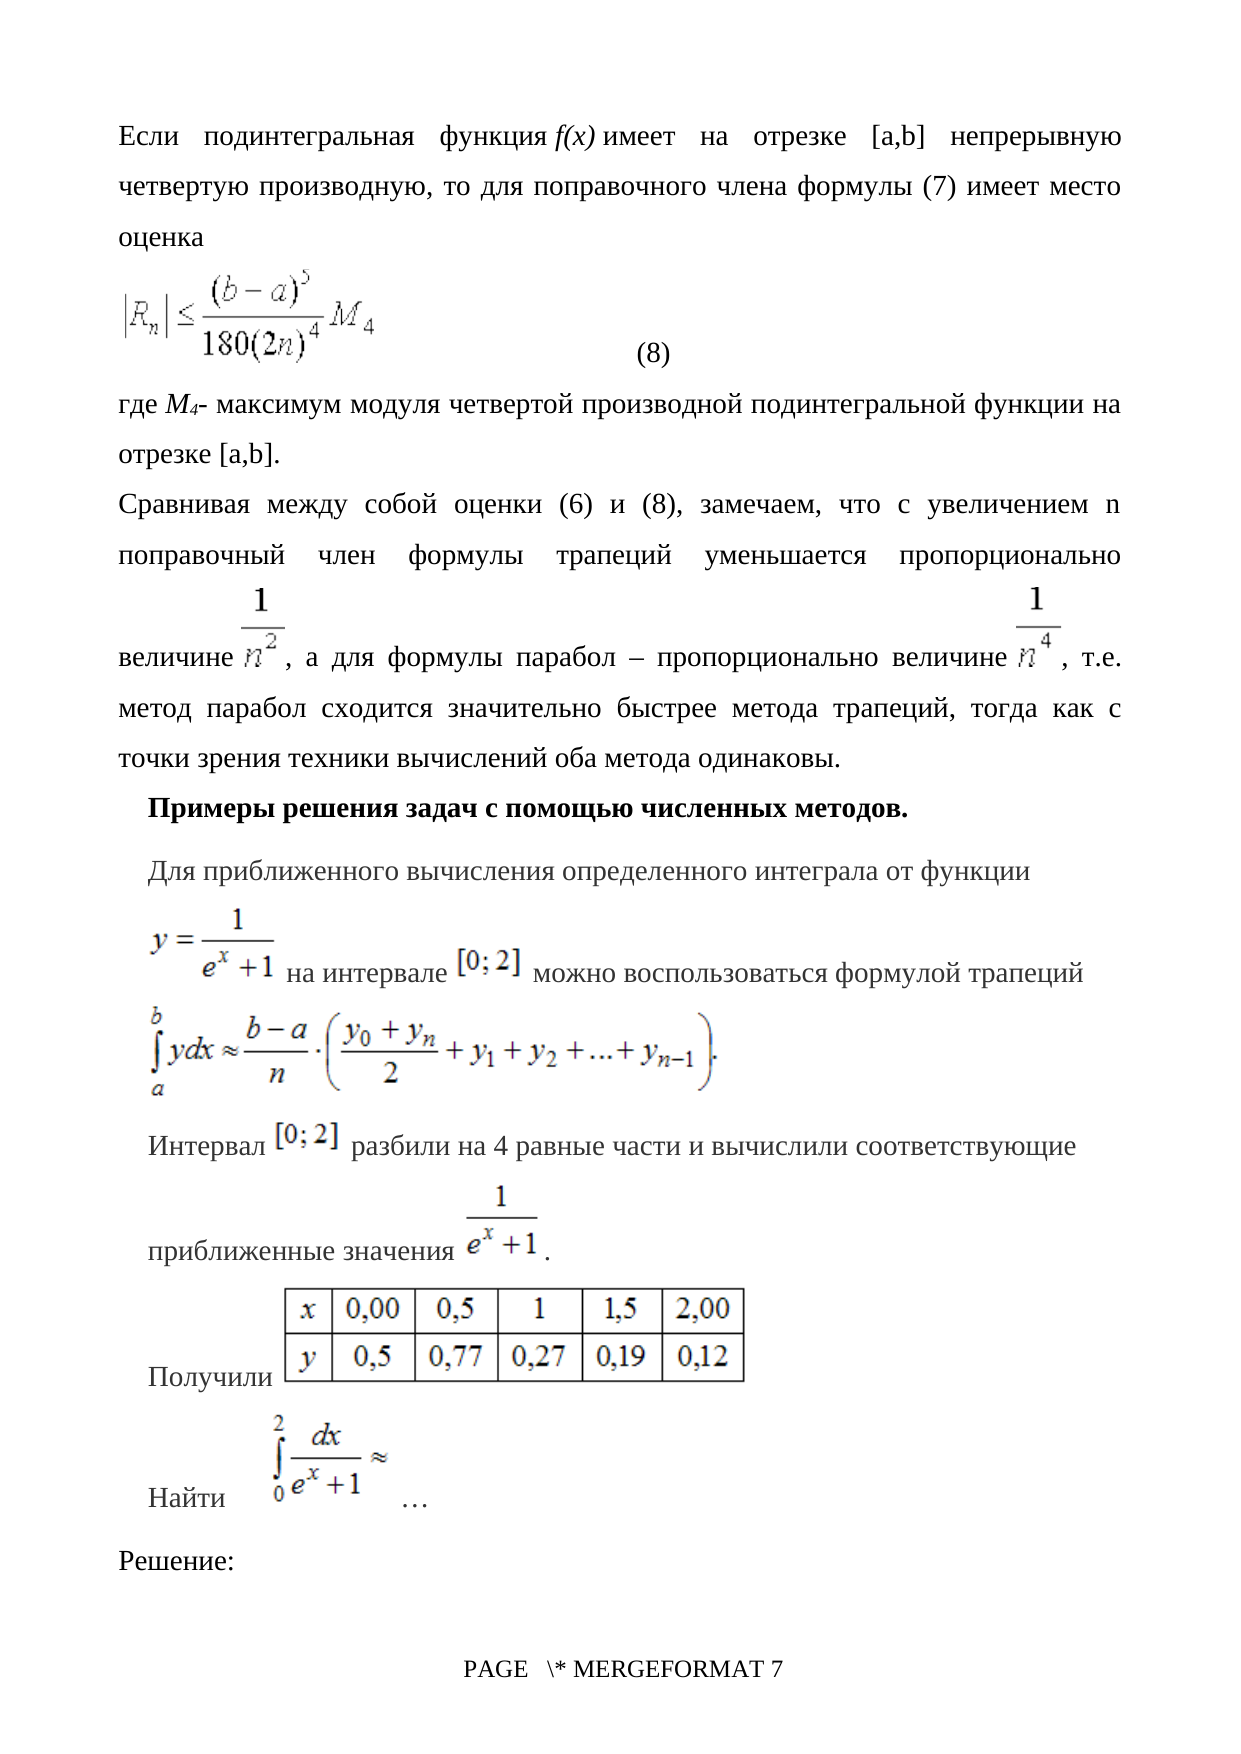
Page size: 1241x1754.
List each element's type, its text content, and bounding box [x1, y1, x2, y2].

text Cравнивая между собой оценки (6) и (8), замечаем, что с увеличением n поправочный член формулы трапеций уменьшается пропорционально величине , а для формулы парабол – пропорционально величине , т.е. метод парабол сходится значительно быстрее метода трапеций, тогда как с точки зрения техники вычислений оба метода одинаковы. [118, 486, 1122, 774]
picture [273, 1118, 344, 1156]
text Решение: Конец формы [118, 1543, 1122, 1577]
picture [125, 269, 374, 363]
picture [269, 1409, 393, 1508]
picture [147, 1003, 722, 1102]
text Примеры решения задач с помощью численных методов. [148, 790, 1122, 824]
picture [147, 901, 279, 983]
text (8) [118, 269, 1122, 369]
picture [1016, 587, 1062, 667]
picture [241, 588, 285, 667]
picture [280, 1283, 751, 1387]
text где М4- максимум модуля четвертой производной подинтегральной функции на отрезке [a,b]. [118, 386, 1122, 470]
picture [462, 1178, 544, 1260]
text Для приближенного вычисления определенного интеграла от функции на интервале можно воспользоваться формулой трапеций Интервал разбили на 4 равные части и вычислили соответствующие приближенные значения . Получили Найти … [148, 853, 1122, 1514]
text Если подинтегральная функция f(x) имеет на отрезке [a,b] непрерывную четвертую производную, то для поправочного члена формулы (7) имеет место оценка [118, 118, 1122, 252]
picture [455, 945, 526, 983]
